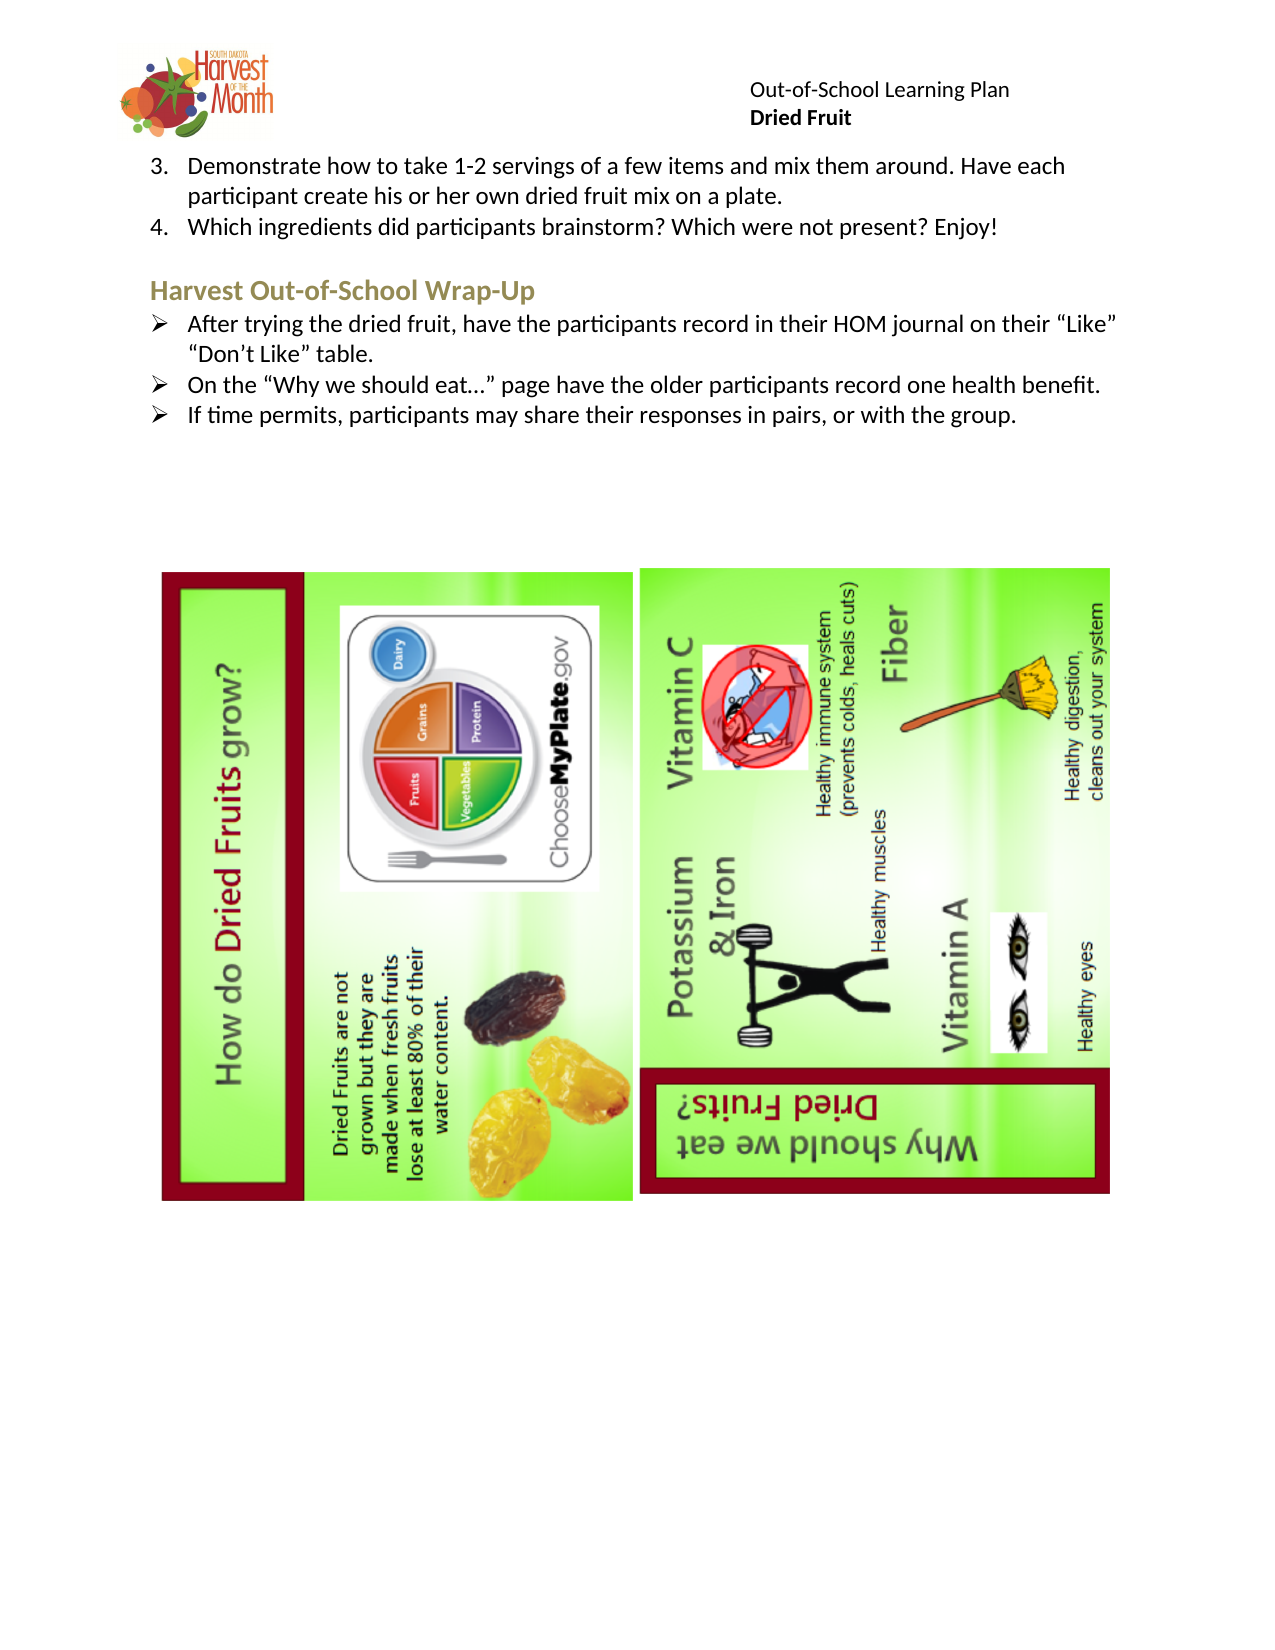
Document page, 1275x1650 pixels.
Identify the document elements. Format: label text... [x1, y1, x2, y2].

list Demonstrate how to take 1-2 servings of a few items and mix them around. Have each participant create his or her own dried fruit mix on a plate. [150, 150, 1125, 211]
list If time permits, participants may share their responses in pairs, or with the group. [150, 399, 1125, 430]
list After trying the dried fruit, have the participants record in their HOM journal on their “Like” “Don’t Like” table. [150, 308, 1125, 369]
picture [641, 569, 1109, 1193]
list Which ingredients did participants brainstorm? Which were not present? Enjoy! [150, 211, 1125, 242]
text Harvest Out-of-School Wrap-Up [150, 272, 1125, 308]
list On the “Why we should eat…” page have the older participants record one health benefit. [150, 369, 1125, 399]
picture [163, 573, 632, 1200]
picture [117, 43, 274, 141]
